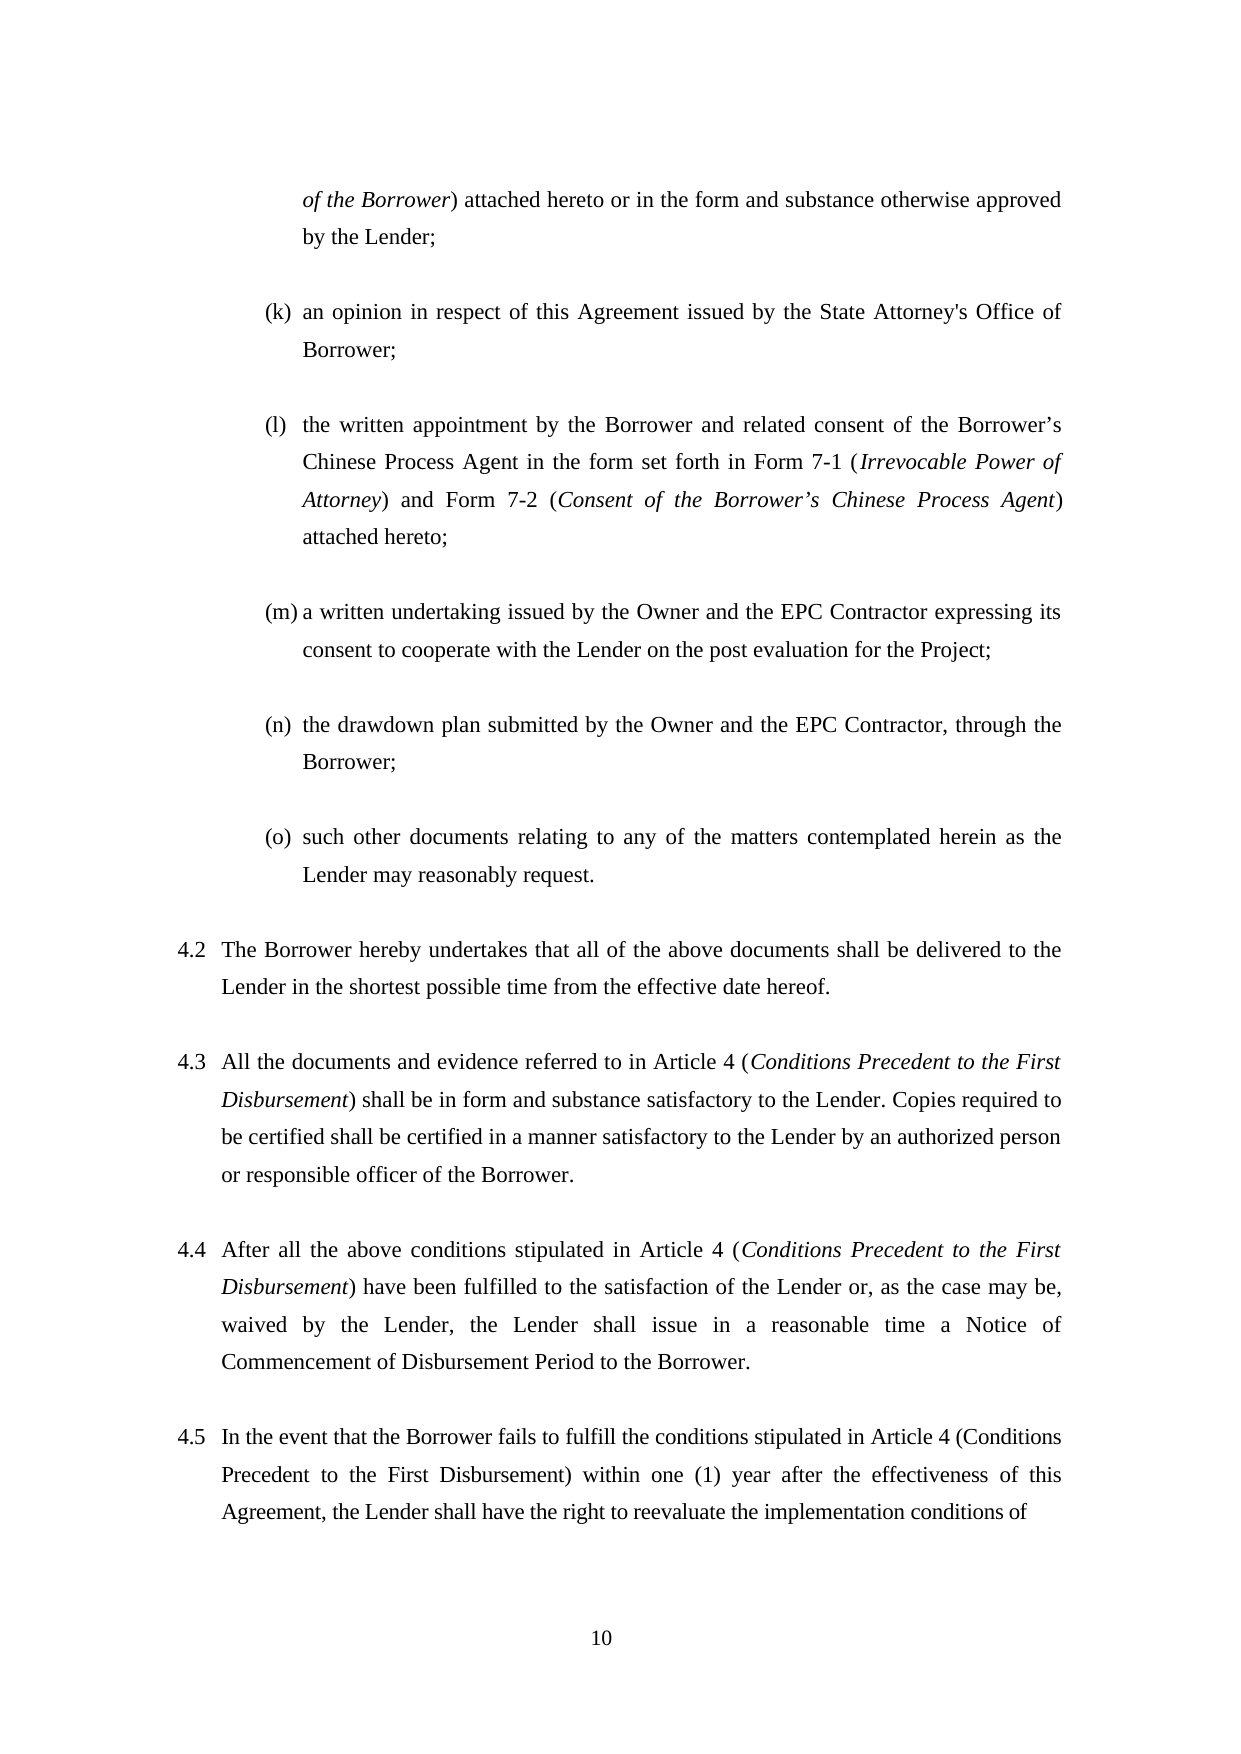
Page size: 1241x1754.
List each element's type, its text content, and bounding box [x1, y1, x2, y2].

list In the event that the Borrower fails to fulfill the conditions stipulated in Article 4 (Conditions Precedent to the First Disbursement) within one (1) year after the effectiveness of this Agreement, the Lender shall have the right to reevaluate the implementation conditions of [177, 1415, 1063, 1527]
list an opinion in respect of this Agreement issued by the State Attorney's Office of Borrower; [265, 290, 1063, 365]
list All the documents and evidence referred to in Article 4 (Conditions Precedent to the First Disbursement) shall be in form and substance satisfactory to the Lender. Copies required to be certified shall be certified in a manner satisfactory to the Lender by an authorized person or responsible officer of the Borrower. [177, 1040, 1063, 1190]
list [265, 177, 1063, 252]
list the written appointment by the Borrower and related consent of the Borrower’s Chinese Process Agent in the form set forth in Form 7-1 (Irrevocable Power of Attorney) and Form 7-2 (Consent of the Borrower’s Chinese Process Agent) attached hereto; [265, 402, 1063, 552]
list such other documents relating to any of the matters contemplated herein as the Lender may reasonably request. [265, 815, 1063, 890]
list After all the above conditions stipulated in Article 4 (Conditions Precedent to the First Disbursement) have been fulfilled to the satisfaction of the Lender or, as the case may be, waived by the Lender, the Lender shall issue in a reasonable time a Notice of Commencement of Disbursement Period to the Borrower. [177, 1227, 1063, 1377]
list the drawdown plan submitted by the Owner and the EPC Contractor, through the Borrower; [265, 702, 1063, 777]
list a written undertaking issued by the Owner and the EPC Contractor expressing its consent to cooperate with the Lender on the post evaluation for the Project; [265, 590, 1063, 665]
list The Borrower hereby undertakes that all of the above documents shall be delivered to the Lender in the shortest possible time from the effective date hereof. [177, 927, 1063, 1002]
